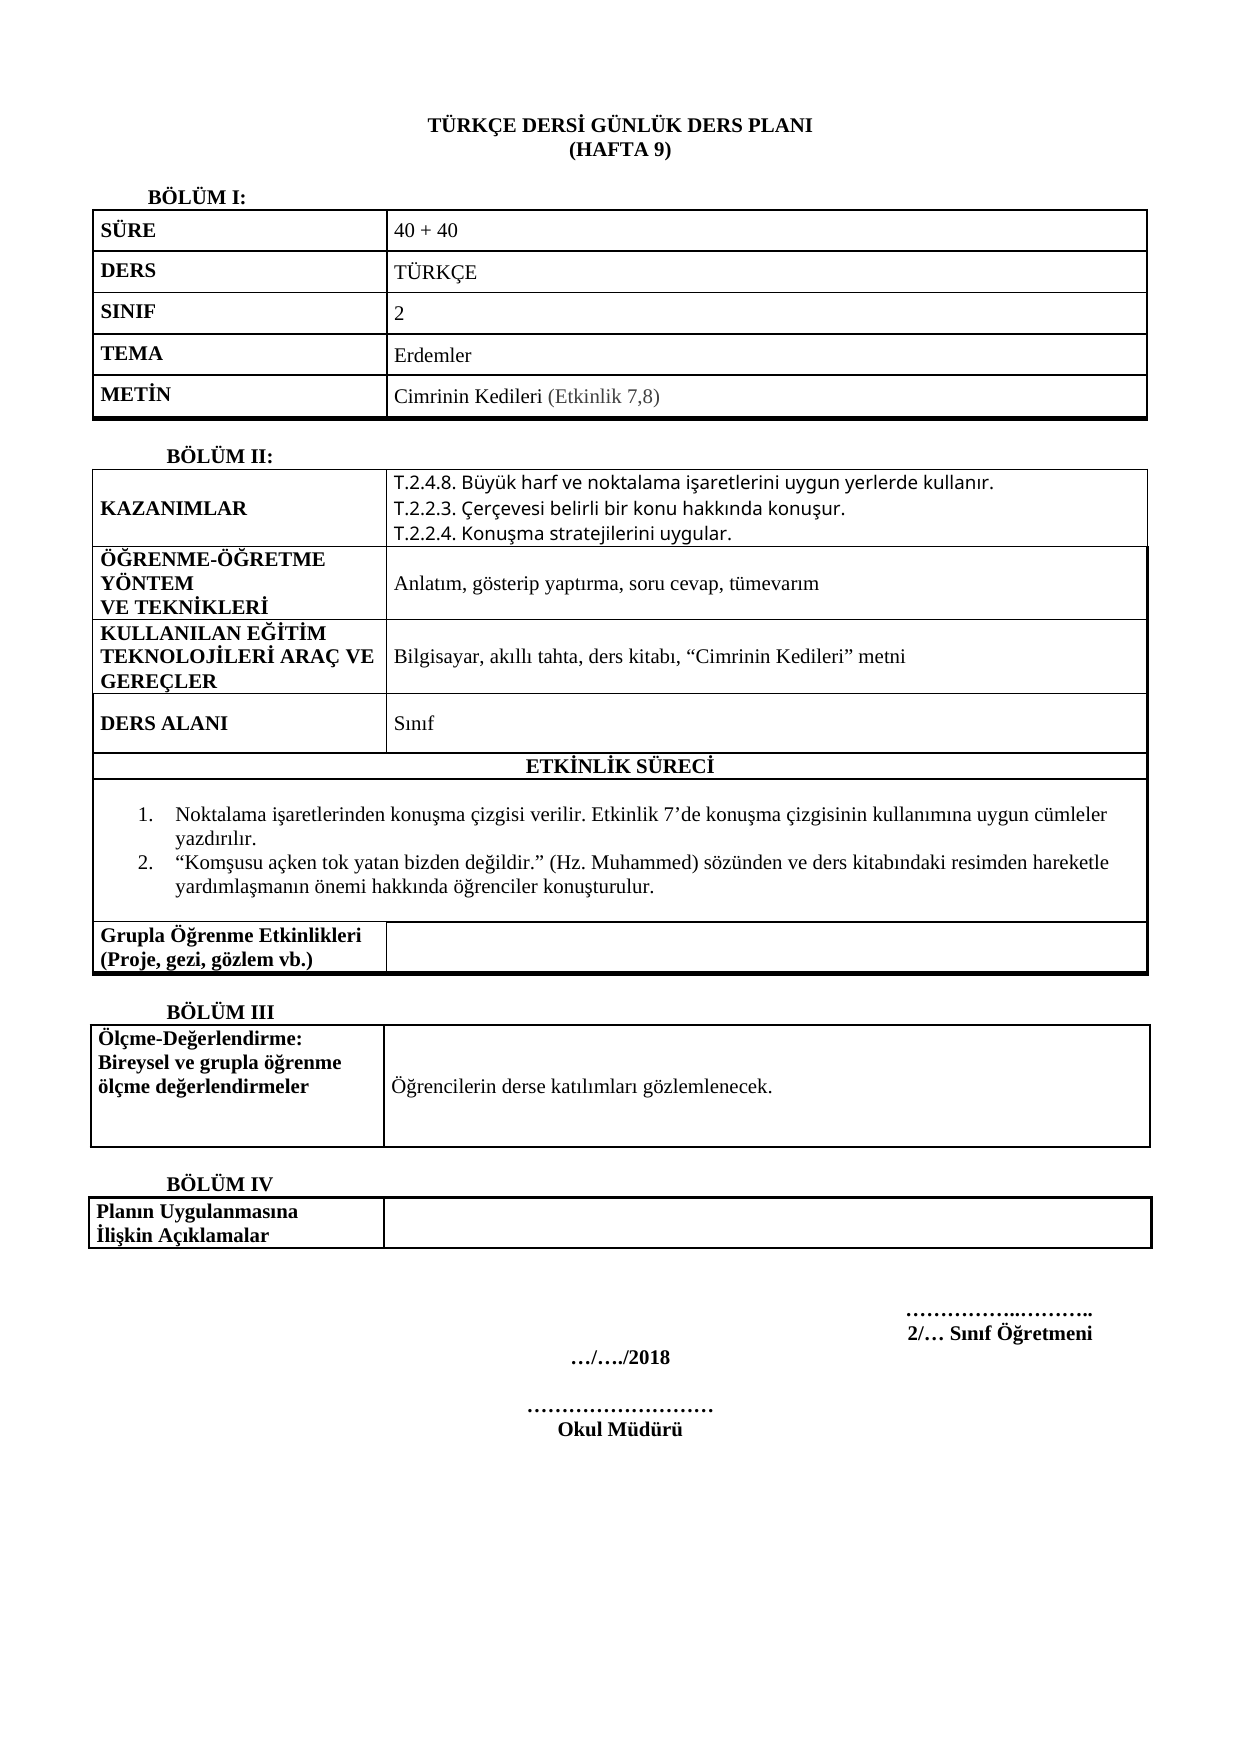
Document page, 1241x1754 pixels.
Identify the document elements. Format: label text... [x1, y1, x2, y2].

table_cell METİN [94, 376, 386, 416]
table_header Ölçme-Değerlendirme: Bireysel ve grupla öğrenme ölçme değerlendirmeler [92, 1026, 383, 1146]
table_cell Anlatım, gösterip yaptırma, soru cevap, tümevarım [387, 547, 1146, 619]
table_header KAZANIMLAR [93, 470, 386, 546]
table_cell Cimrinin Kedileri (Etkinlik 7,8) [388, 376, 1146, 416]
table_header T.2.4.8. Büyük harf ve noktalama işaretlerini uygun yerlerde kullanır. T.2.2.3. Çerçevesi belirli bir konu hakkında konuşur. T.2.2.4. Konuşma stratejilerini uygular. [387, 470, 1147, 546]
subtitle BÖLÜM IV [148, 1172, 1092, 1196]
table_cell TÜRKÇE [388, 252, 1146, 292]
table_header 40 + 40 [388, 211, 1146, 250]
text BÖLÜM I: [148, 185, 1092, 209]
table_header Planın Uygulanmasına İlişkin Açıklamalar [90, 1199, 383, 1247]
text 2/… Sınıf Öğretmeni [148, 1321, 1092, 1345]
table_cell 2 [388, 293, 1146, 333]
table_cell Grupla Öğrenme Etkinlikleri (Proje, gezi, gözlem vb.) [94, 922, 386, 971]
table_cell Sınıf [387, 694, 1146, 752]
table_cell [387, 923, 1146, 971]
table_cell Erdemler [388, 335, 1146, 374]
text Okul Müdürü [148, 1417, 1092, 1441]
table_header SÜRE [94, 211, 386, 250]
text (HAFTA 9) [148, 137, 1092, 161]
table_header [385, 1199, 1150, 1247]
text ……………………… [148, 1393, 1092, 1417]
table_cell ÖĞRENME-ÖĞRETME YÖNTEM VE TEKNİKLERİ [93, 547, 386, 619]
table_header Öğrencilerin derse katılımları gözlemlenecek. [385, 1026, 1149, 1146]
table_cell ETKİNLİK SÜRECİ [94, 754, 1146, 778]
text …/…./2018 [148, 1345, 1092, 1369]
table_cell TEMA [94, 335, 386, 374]
subtitle BÖLÜM III [148, 1000, 1092, 1024]
text ……………..……….. [148, 1297, 1092, 1321]
table_cell Noktalama işaretlerinden konuşma çizgisi verilir. Etkinlik 7’de konuşma çizgisinin kullanımına uygun cümleler yazdırılır. “Komşusu açken tok yatan bizden değildir.” (Hz. Muhammed) sözünden ve ders kitabındaki resimden hareketle yardımlaşmanın önemi hakkında öğrenciler konuşturulur. [94, 780, 1146, 921]
text BÖLÜM II: [148, 444, 1092, 468]
table_cell Bilgisayar, akıllı tahta, ders kitabı, “Cimrinin Kedileri” metni [387, 620, 1146, 693]
text TÜRKÇE DERSİ GÜNLÜK DERS PLANI [148, 113, 1092, 137]
table_cell SINIF [94, 293, 386, 333]
table_cell DERS ALANI [94, 694, 386, 752]
table_cell KULLANILAN EĞİTİM TEKNOLOJİLERİ ARAÇ VE GEREÇLER [93, 620, 386, 693]
table_cell DERS [94, 252, 386, 292]
